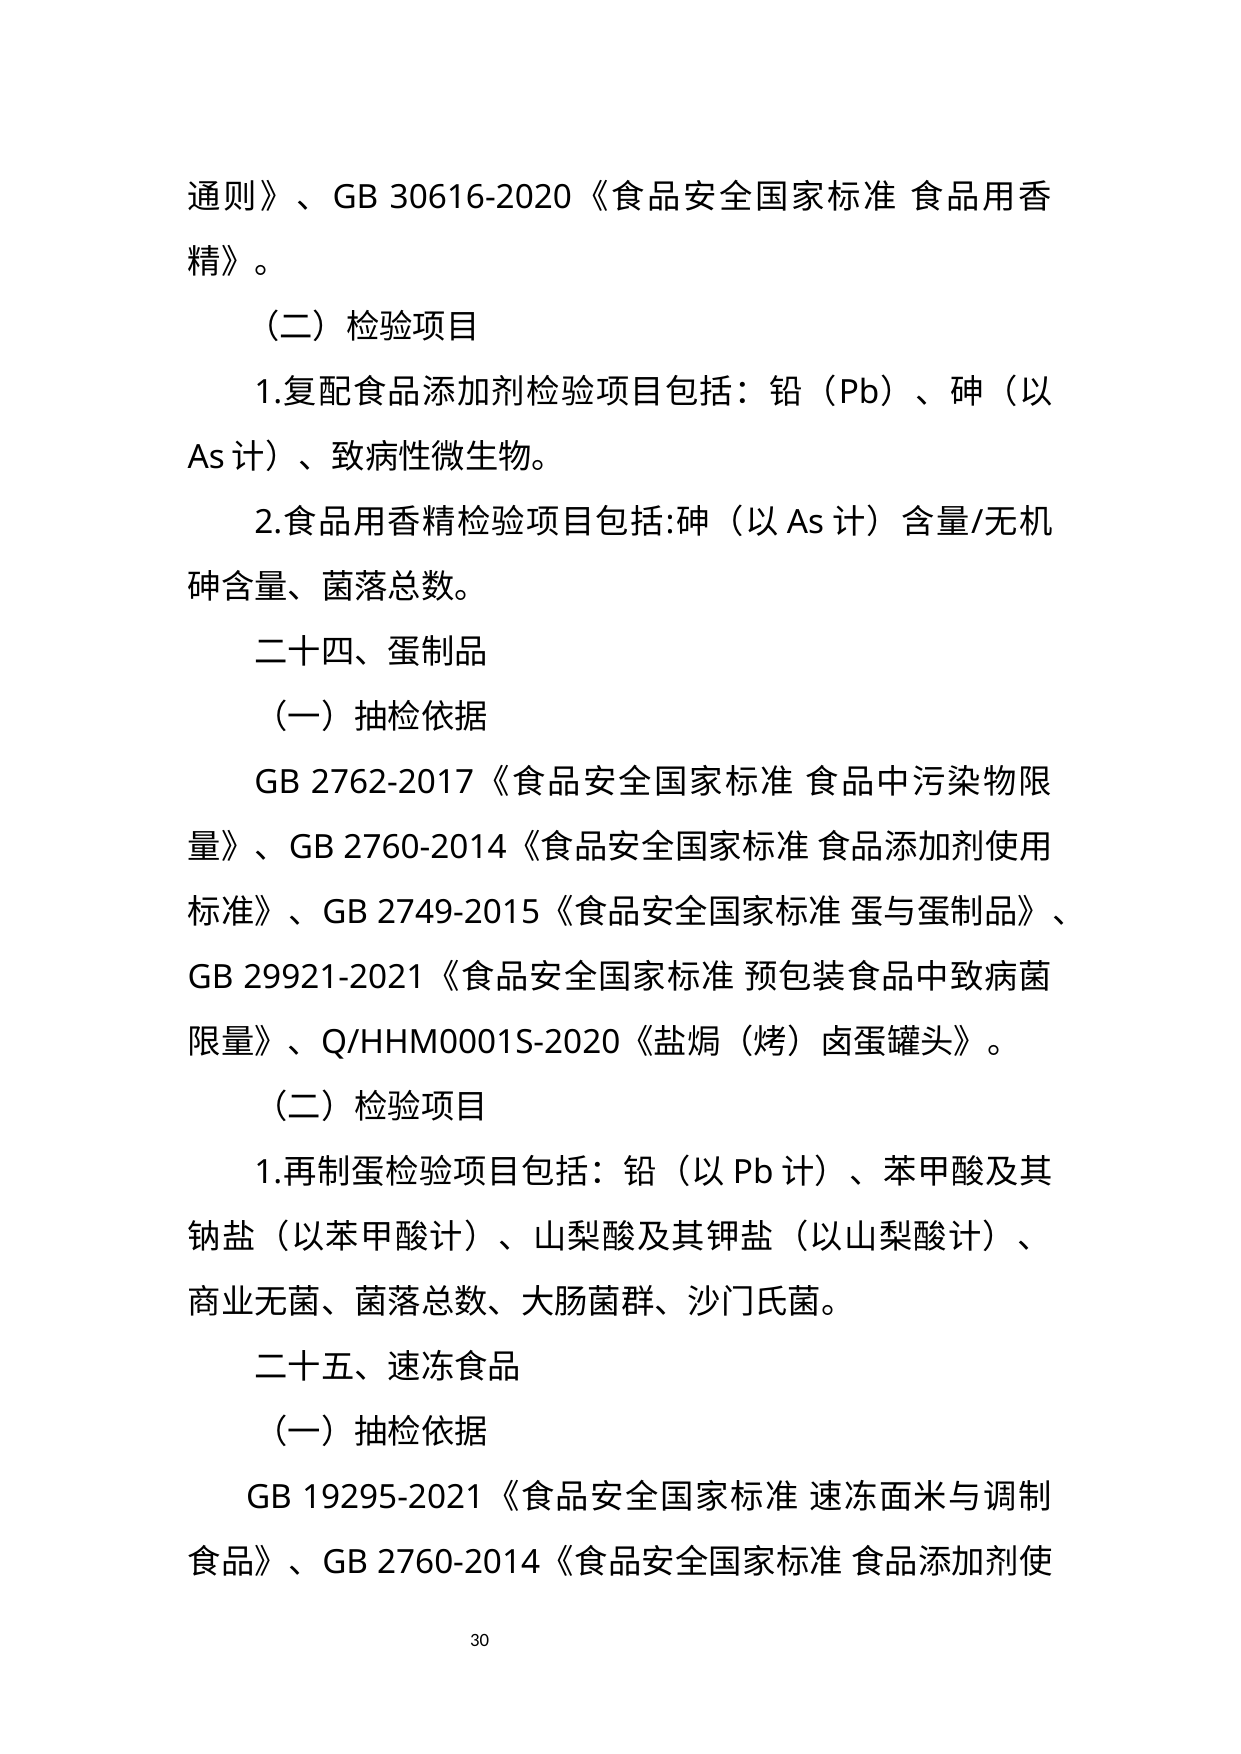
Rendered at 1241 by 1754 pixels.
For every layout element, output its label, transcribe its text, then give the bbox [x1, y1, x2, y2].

list 2.食品用香精检验项目包括:砷（以As计）含量/无机砷含量、菌落总数。 [187, 487, 1053, 617]
text 二十五、速冻食品 [187, 1332, 1053, 1397]
text （一）抽检依据 [187, 1397, 1053, 1462]
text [187, 1462, 1053, 1592]
text 二十四、蛋制品 [187, 617, 1053, 682]
text GB 2762-2017《食品安全国家标准 食品中污染物限量》、GB 2760-2014《食品安全国家标准 食品添加剂使用标准》、GB 2749-2015《食品安全国家标准 蛋与蛋制品》、GB 29921-2021《食品安全国家标准 预包装食品中致病菌限量》、Q/HHM0001S-2020《盐焗（烤）卤蛋罐头》。 [187, 747, 1053, 1072]
text （二）检验项目 [187, 1072, 1053, 1137]
text 1.再制蛋检验项目包括：铅（以Pb计）、苯甲酸及其钠盐（以苯甲酸计）、山梨酸及其钾盐（以山梨酸计）、商业无菌、菌落总数、大肠菌群、沙门氏菌。 [187, 1137, 1053, 1332]
text 1.复配食品添加剂检验项目包括：铅（Pb）、砷（以As计）、致病性微生物。 [187, 357, 1053, 487]
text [187, 162, 1053, 292]
text （二）检验项目 [187, 292, 1053, 357]
text （一）抽检依据 [187, 682, 1053, 747]
